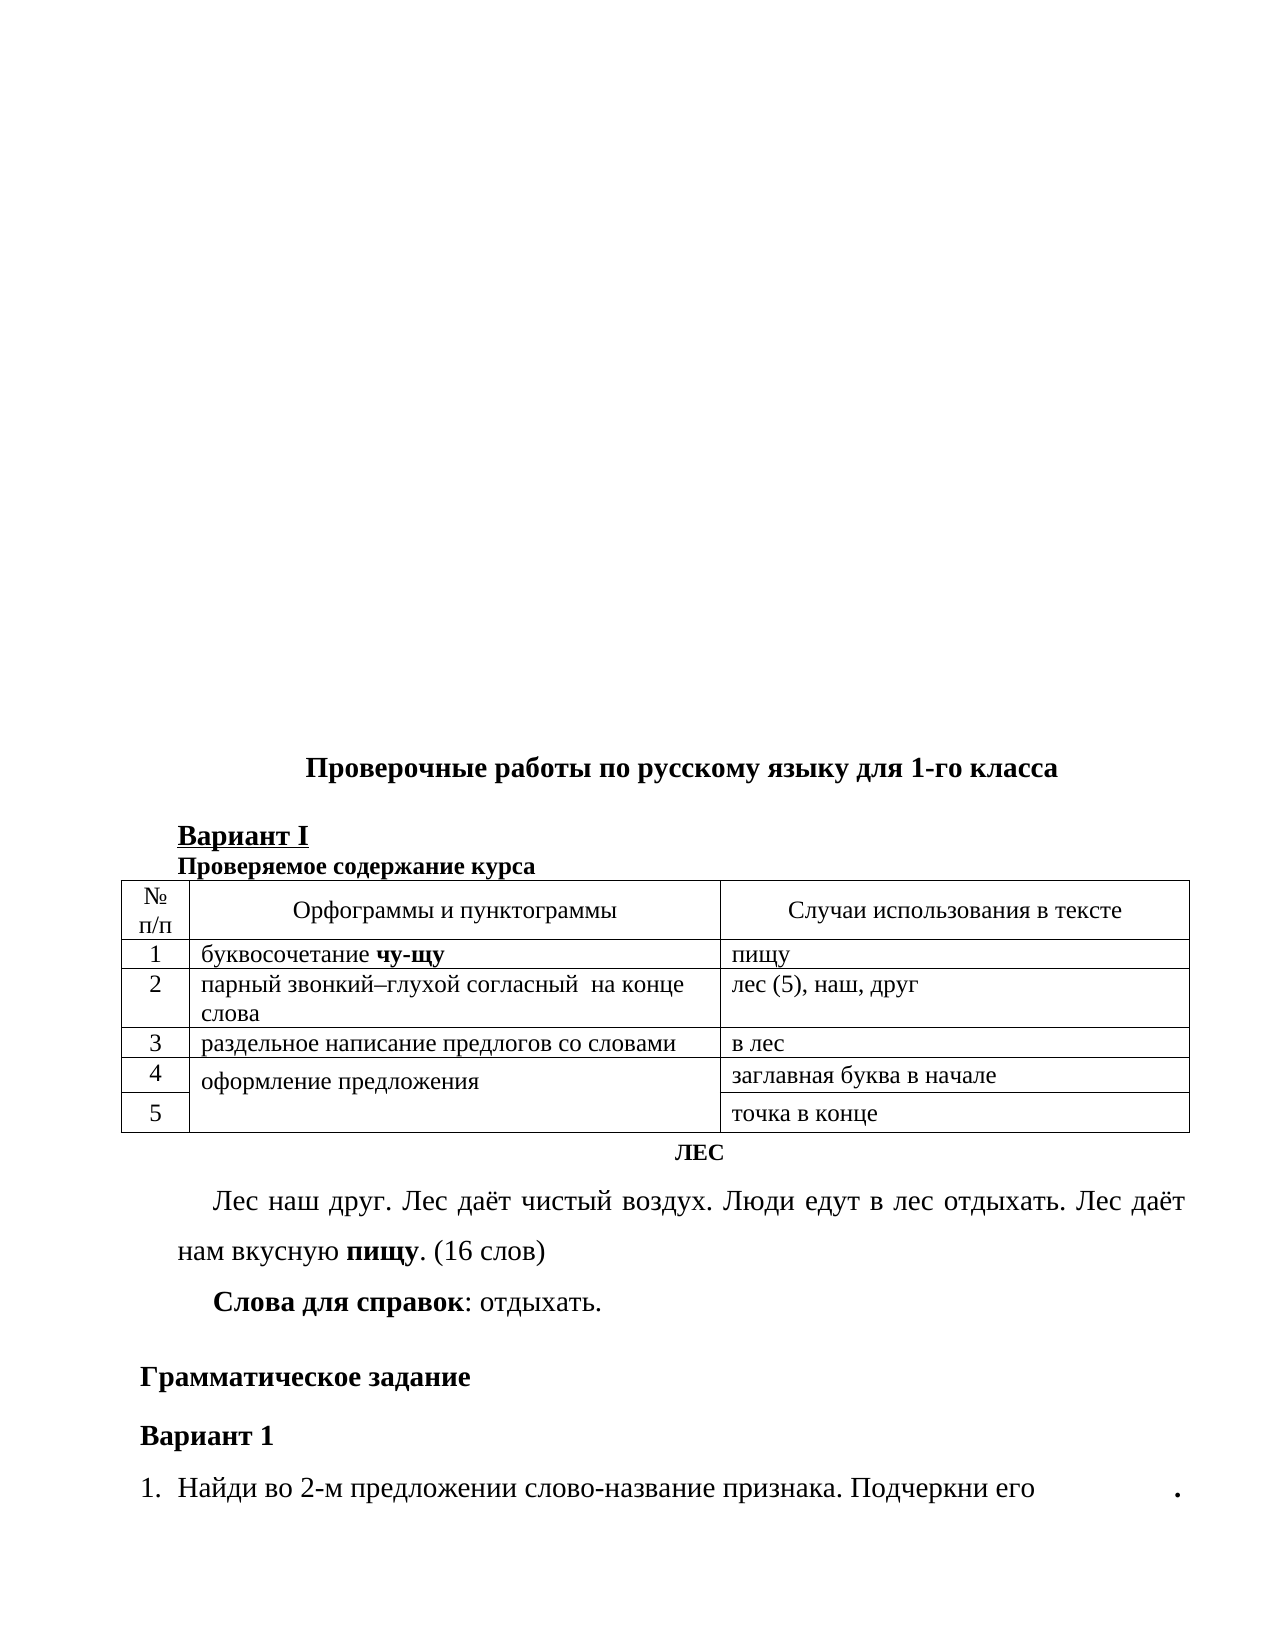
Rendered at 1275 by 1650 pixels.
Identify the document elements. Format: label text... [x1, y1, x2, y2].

text Проверяемое содержание курса [177, 851, 1186, 880]
table_cell раздельное написание предлогов со словами [190, 1028, 720, 1057]
table_cell лес (5), наш, друг [721, 969, 1189, 1027]
table_cell 3 [122, 1028, 189, 1057]
table_header Орфограммы и пунктограммы [190, 881, 720, 938]
table_header № п/п [122, 881, 189, 938]
table_cell 4 [122, 1058, 189, 1092]
table_cell парный звонкий–глухой согласный на конце слова [190, 969, 720, 1027]
text 1. Найди во 2-м предложении слово-название признака. Подчеркни его . [140, 1471, 1186, 1504]
text Проверочные работы по русскому языку для 1-го класса [177, 751, 1186, 784]
table_cell оформление предложения [190, 1058, 720, 1132]
table_header Случаи использования в тексте [721, 881, 1189, 938]
table_cell точка в конце [721, 1093, 1189, 1132]
text Вариант 1 [140, 1418, 1186, 1451]
text Слова для справок: отдыхать. [177, 1284, 1186, 1317]
table_cell в лес [721, 1028, 1189, 1057]
text Лес наш друг. Лес даёт чистый воздух. Люди едут в лес отдыхать. Лес даёт нам вкусную пищу. (16 слов) [177, 1183, 1186, 1267]
text лес [177, 1133, 1186, 1166]
table_cell заглавная буква в начале [721, 1058, 1189, 1092]
table_cell 5 [122, 1093, 189, 1132]
table_cell 2 [122, 969, 189, 1027]
text Вариант I [177, 818, 1186, 851]
table_cell пищу [721, 940, 1189, 968]
table_cell буквосочетание чу-щу [190, 940, 720, 968]
subtitle Грамматическое задание [140, 1359, 1186, 1392]
table_cell 1 [122, 940, 189, 968]
